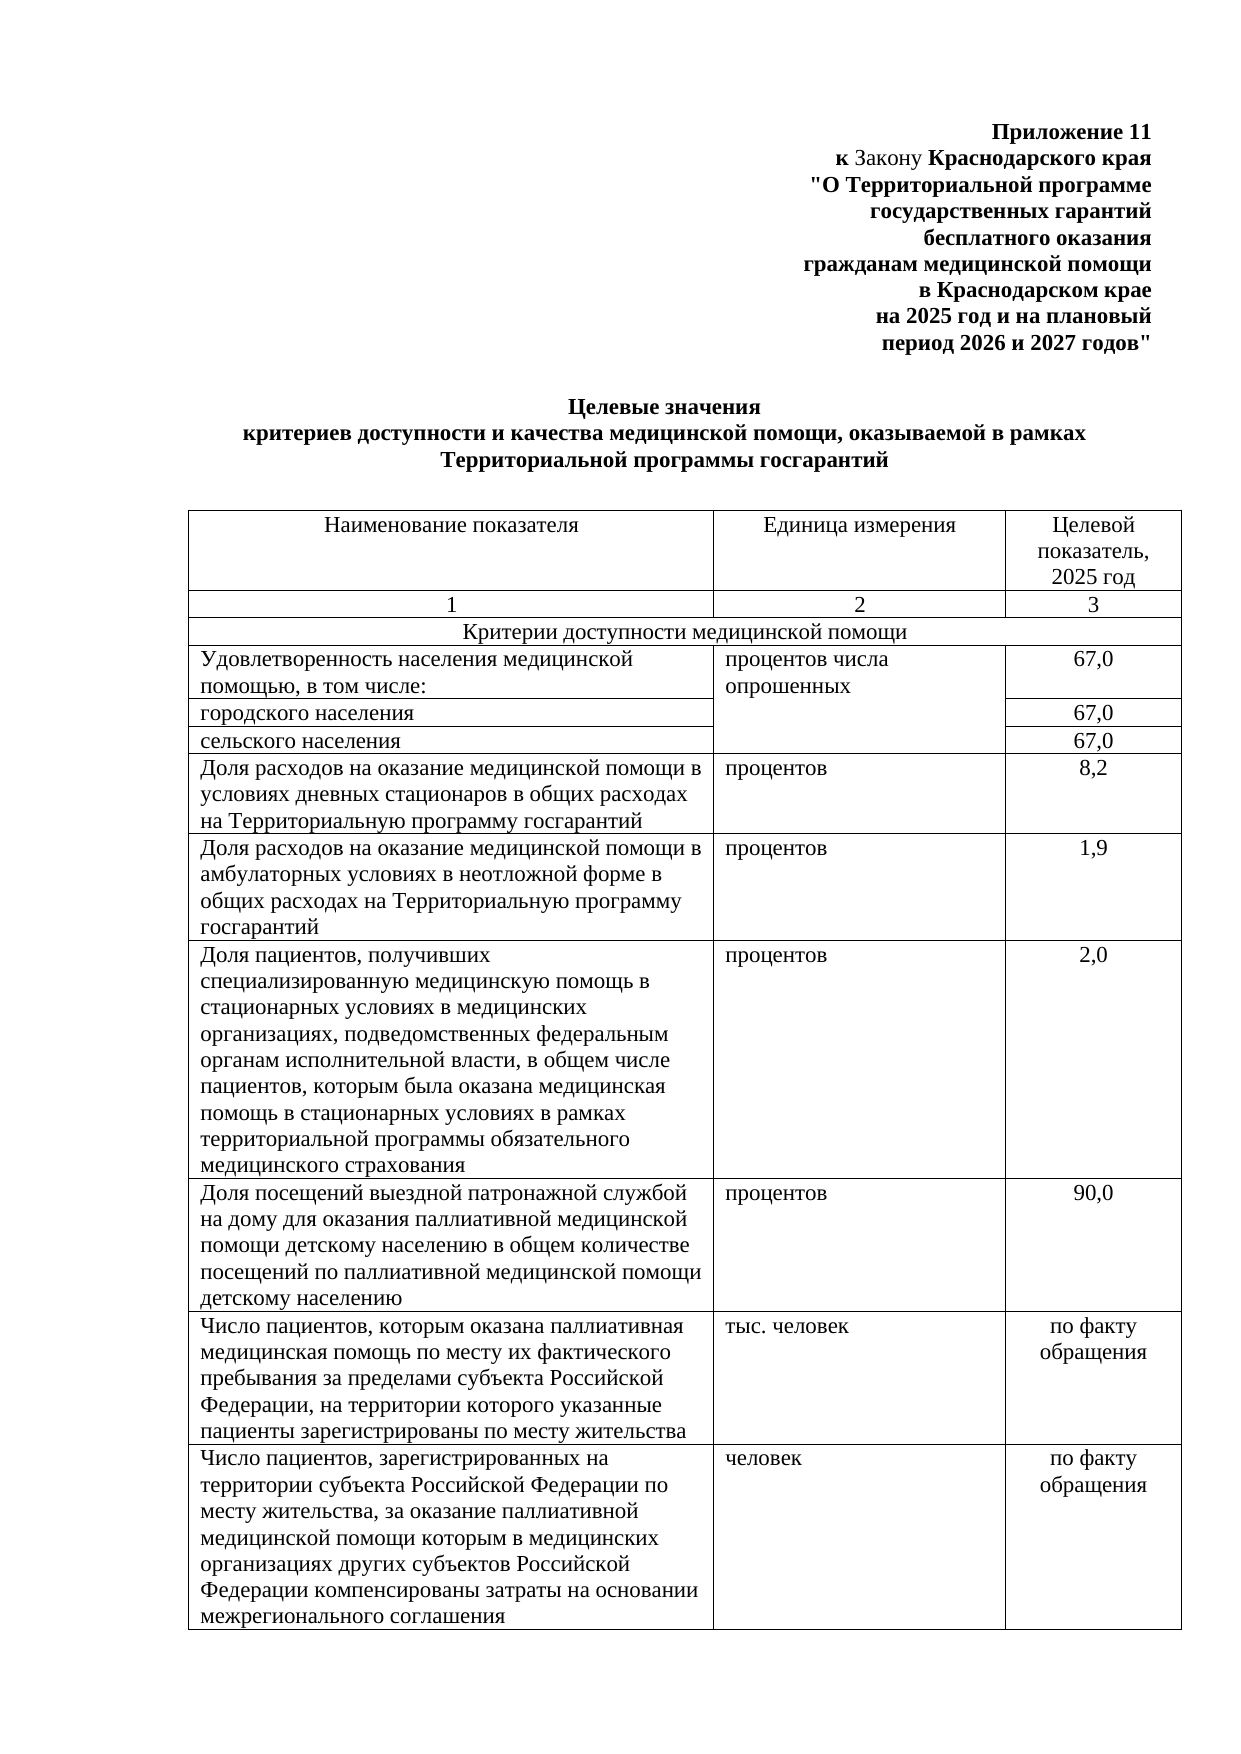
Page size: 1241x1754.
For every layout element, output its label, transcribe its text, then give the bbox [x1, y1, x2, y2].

table_cell 67,0 [1006, 727, 1181, 753]
table_cell 2,0 [1006, 941, 1181, 1178]
table_cell 1,9 [1006, 834, 1181, 939]
table_cell 8,2 [1006, 754, 1181, 833]
table_cell 2 [714, 591, 1005, 617]
table_cell процентов числа опрошенных [714, 646, 1005, 753]
table_cell городского населения [189, 699, 713, 726]
table_cell Доля расходов на оказание медицинской помощи в условиях дневных стационаров в общих расходах на Территориальную программу госгарантий [189, 754, 713, 833]
table_cell процентов [714, 941, 1005, 1178]
table_cell сельского населения [189, 727, 713, 753]
table_cell по факту обращения [1006, 1445, 1181, 1629]
table_cell 67,0 [1006, 699, 1181, 726]
table_cell Удовлетворенность населения медицинской помощью, в том числе: [189, 646, 713, 698]
table_cell Доля расходов на оказание медицинской помощи в амбулаторных условиях в неотложной форме в общих расходах на Территориальную программу госгарантий [189, 834, 713, 939]
table_cell 1 [189, 591, 713, 617]
table_cell процентов [714, 834, 1005, 939]
table_cell Критерии доступности медицинской помощи [189, 618, 1181, 644]
table_cell Число пациентов, зарегистрированных на территории субъекта Российской Федерации по месту жительства, за оказание паллиативной медицинской помощи которым в медицинских организациях других субъектов Российской Федерации компенсированы затраты на основании межрегионального соглашения [189, 1445, 713, 1629]
text Приложение 11 к Закону Краснодарского края "О Территориальной программе государственных гарантий бесплатного оказания гражданам медицинской помощи в Краснодарском крае на 2025 год и на плановый период 2026 и 2027 годов" [177, 118, 1152, 355]
table_cell процентов [714, 754, 1005, 833]
table_cell тыс. человек [714, 1312, 1005, 1443]
table_header Наименование показателя [189, 511, 713, 590]
table_cell Доля посещений выездной патронажной службой на дому для оказания паллиативной медицинской помощи детскому населению в общем количестве посещений по паллиативной медицинской помощи детскому населению [189, 1179, 713, 1311]
table_cell Доля пациентов, получивших специализированную медицинскую помощь в стационарных условиях в медицинских организациях, подведомственных федеральным органам исполнительной власти, в общем числе пациентов, которым была оказана медицинская помощь в стационарных условиях в рамках территориальной программы обязательного медицинского страхования [189, 941, 713, 1178]
table_cell 3 [1006, 591, 1181, 617]
text Целевые значения критериев доступности и качества медицинской помощи, оказываемой в рамках Территориальной программы госгарантий [177, 393, 1152, 472]
table_cell 90,0 [1006, 1179, 1181, 1311]
table_cell 67,0 [1006, 646, 1181, 698]
table_cell по факту обращения [1006, 1312, 1181, 1443]
table_header Целевой показатель, 2025 год [1006, 511, 1181, 590]
table_cell человек [714, 1445, 1005, 1629]
table_cell Число пациентов, которым оказана паллиативная медицинская помощь по месту их фактического пребывания за пределами субъекта Российской Федерации, на территории которого указанные пациенты зарегистрированы по месту жительства [189, 1312, 713, 1443]
table_header Единица измерения [714, 511, 1005, 590]
table_cell процентов [714, 1179, 1005, 1311]
